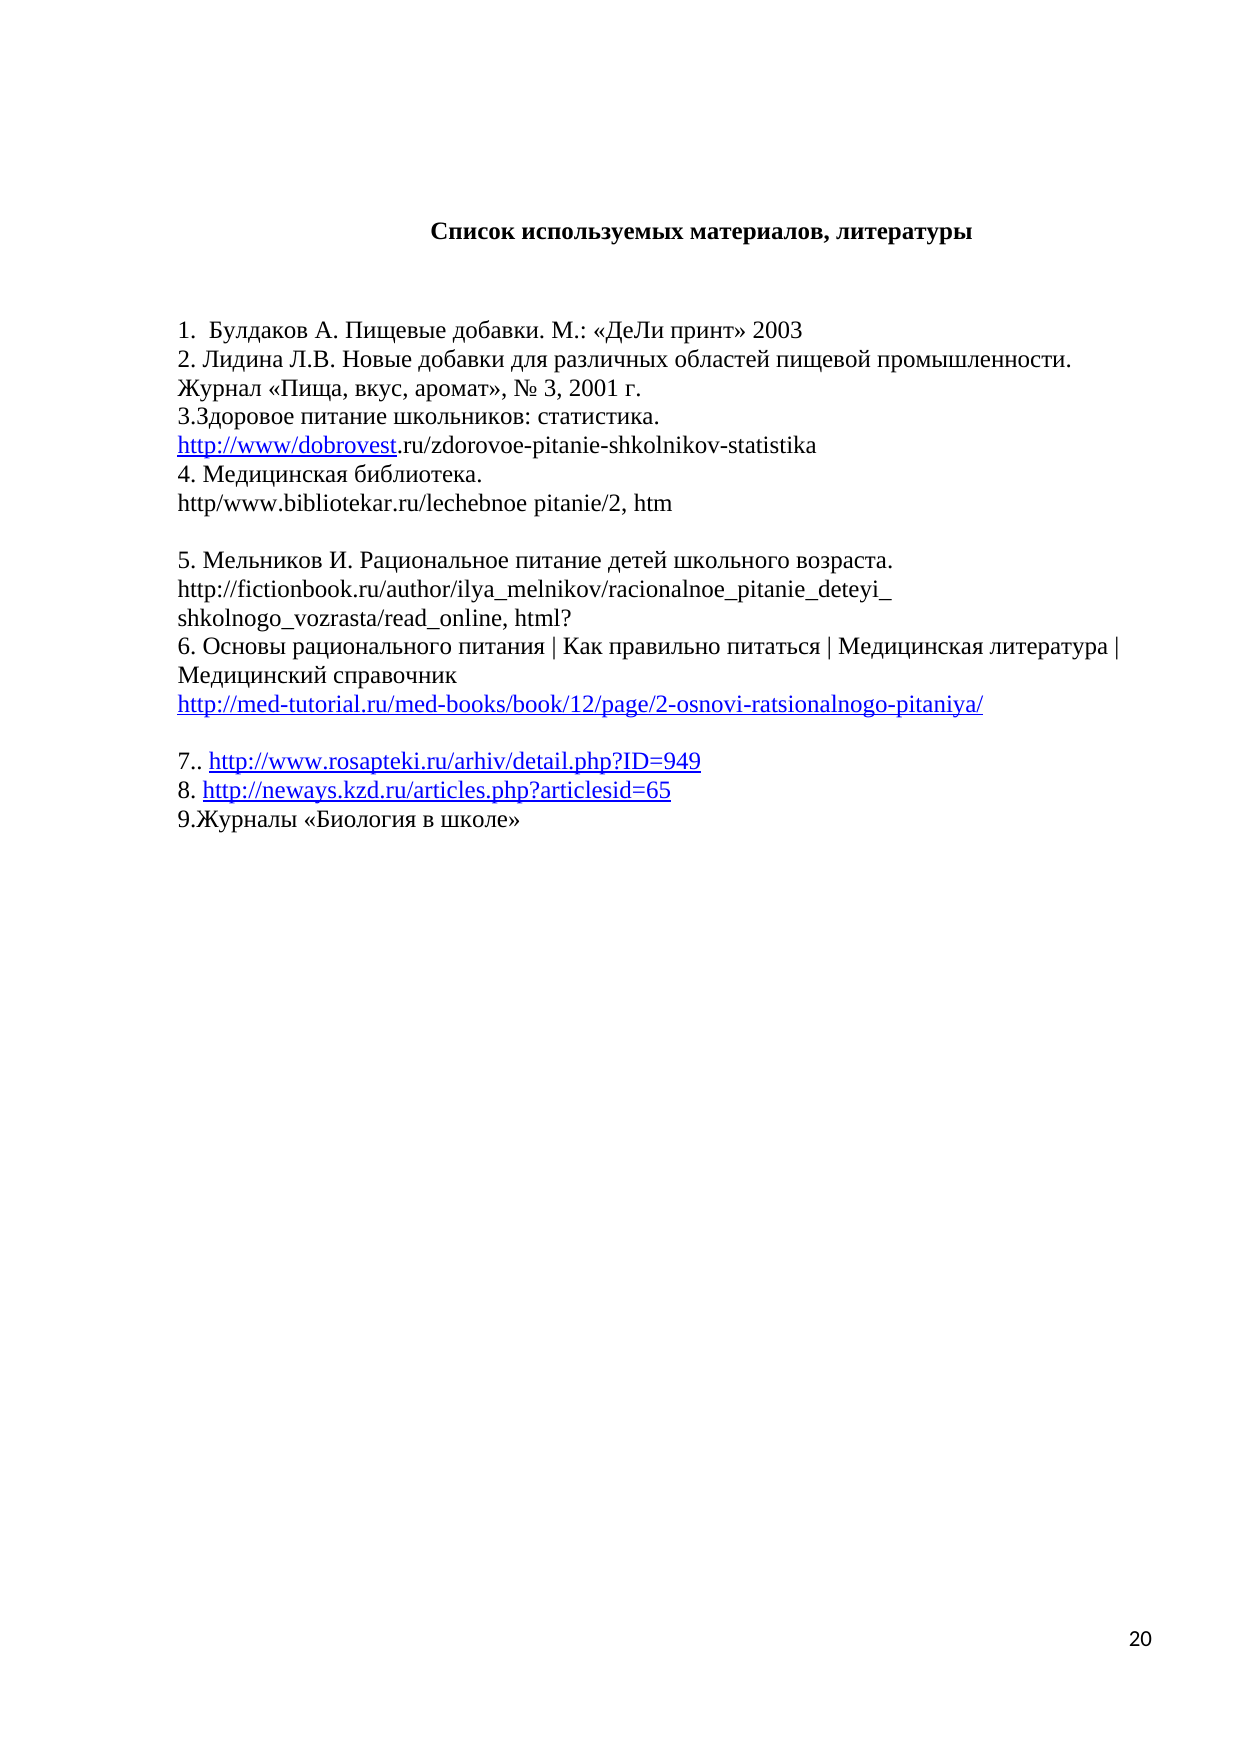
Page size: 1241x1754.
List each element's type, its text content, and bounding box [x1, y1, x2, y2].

text http://med-tutorial.ru/med-books/book/12/page/2-osnovi-ratsionalnogo-pitaniya/ [177, 689, 1152, 718]
text 8. http://neways.kzd.ru/articles.php?articlesid=65 [177, 775, 1152, 804]
text http/www.bibliotekar.ru/lechebnoe pitanie/2, htm [177, 488, 1152, 516]
text http://www/dobrovest.ru/zdorovoe-pitanie-shkolnikov-statistika [177, 430, 1152, 459]
text 2. Лидина Л.В. Новые добавки для различных областей пищевой промышленности. Журнал «Пища, вкус, аромат», № 3, 2001 г. [177, 344, 1152, 401]
text 7.. http://www.rosapteki.ru/arhiv/detail.php?ID=949 [177, 746, 1152, 775]
text 4. Медицинская библиотека. [177, 459, 1152, 488]
text Список используемых материалов, литературы [177, 216, 1152, 245]
text 5. Мельников И. Рациональное питание детей школьного возраста. [177, 545, 1152, 574]
text 9.Журналы «Биология в школе» [177, 804, 1152, 833]
text 1. Булдаков А. Пищевые добавки. М.: «ДеЛи принт» 2003 [177, 315, 1152, 344]
text 6. Основы рационального питания | Как правильно питаться | Медицинская литература | Медицинский справочник [177, 631, 1152, 689]
text http://fictionbook.ru/author/ilya_melnikov/racionalnoe_pitanie_deteyi_ shkolnogo_vozrasta/read_online, html? [177, 574, 1152, 631]
text 3.Здоровое питание школьников: статистика. [177, 401, 1152, 430]
